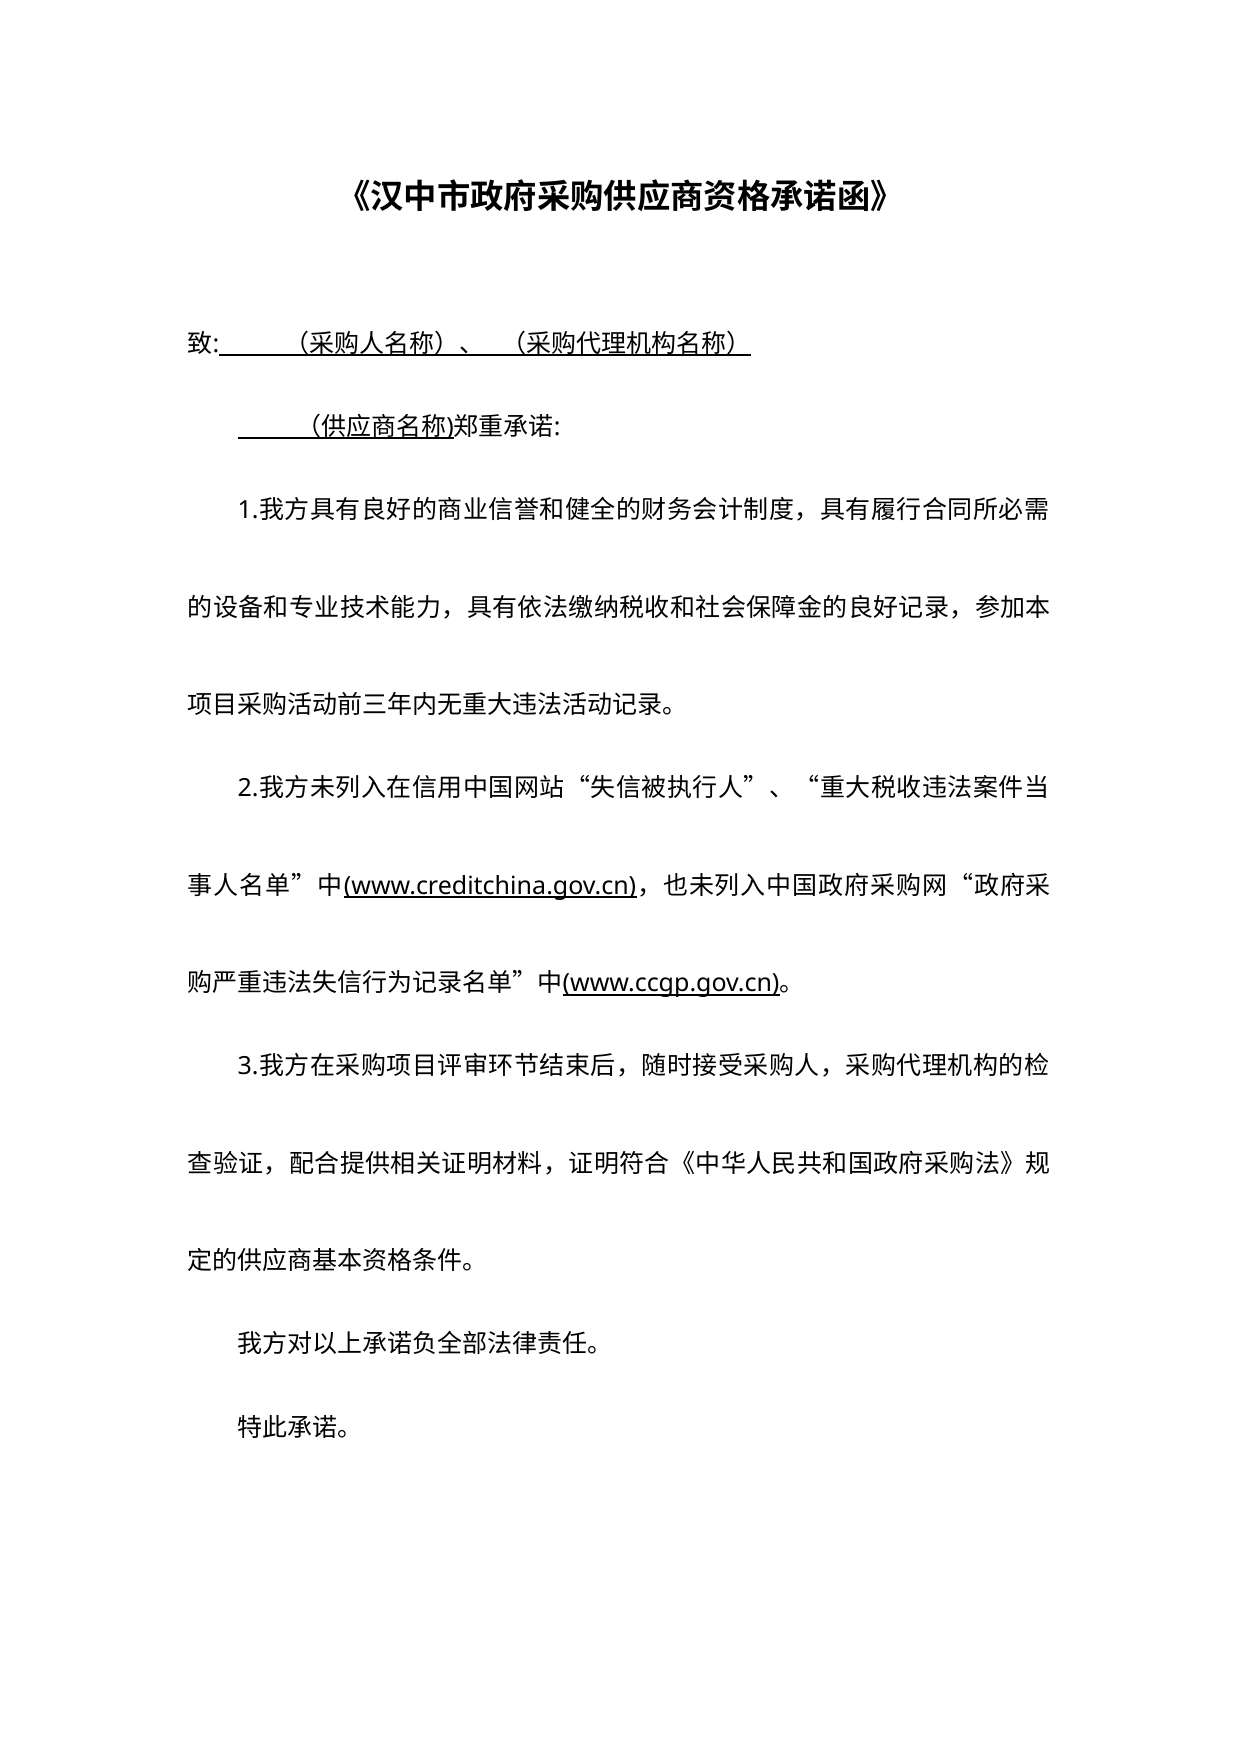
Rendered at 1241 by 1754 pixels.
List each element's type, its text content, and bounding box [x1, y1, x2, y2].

text 1.我方具有良好的商业信誉和健全的财务会计制度，具有履行合同所必需的设备和专业技术能力，具有依法缴纳税收和社会保障金的良好记录，参加本项目采购活动前三年内无重大违法活动记录。 [187, 475, 1053, 735]
text 2.我方未列入在信用中国网站“失信被执行人”、“重大税收违法案件当事人名单”中(www.creditchina.gov.cn)，也未列入中国政府采购网“政府采购严重违法失信行为记录名单”中(www.ccgp.gov.cn)。 [187, 753, 1053, 1013]
text 致: （采购人名称）、 （采购代理机构名称） [187, 309, 1053, 374]
text 特此承诺。 [187, 1393, 1053, 1458]
text 3.我方在采购项目评审环节结束后，随时接受采购人，采购代理机构的检查验证，配合提供相关证明材料，证明符合《中华人民共和国政府采购法》规定的供应商基本资格条件。 [187, 1031, 1053, 1291]
text 《汉中市政府采购供应商资格承诺函》 [187, 162, 1053, 227]
text （供应商名称)郑重承诺: [187, 392, 1053, 457]
text 我方对以上承诺负全部法律责任。 [187, 1309, 1053, 1374]
